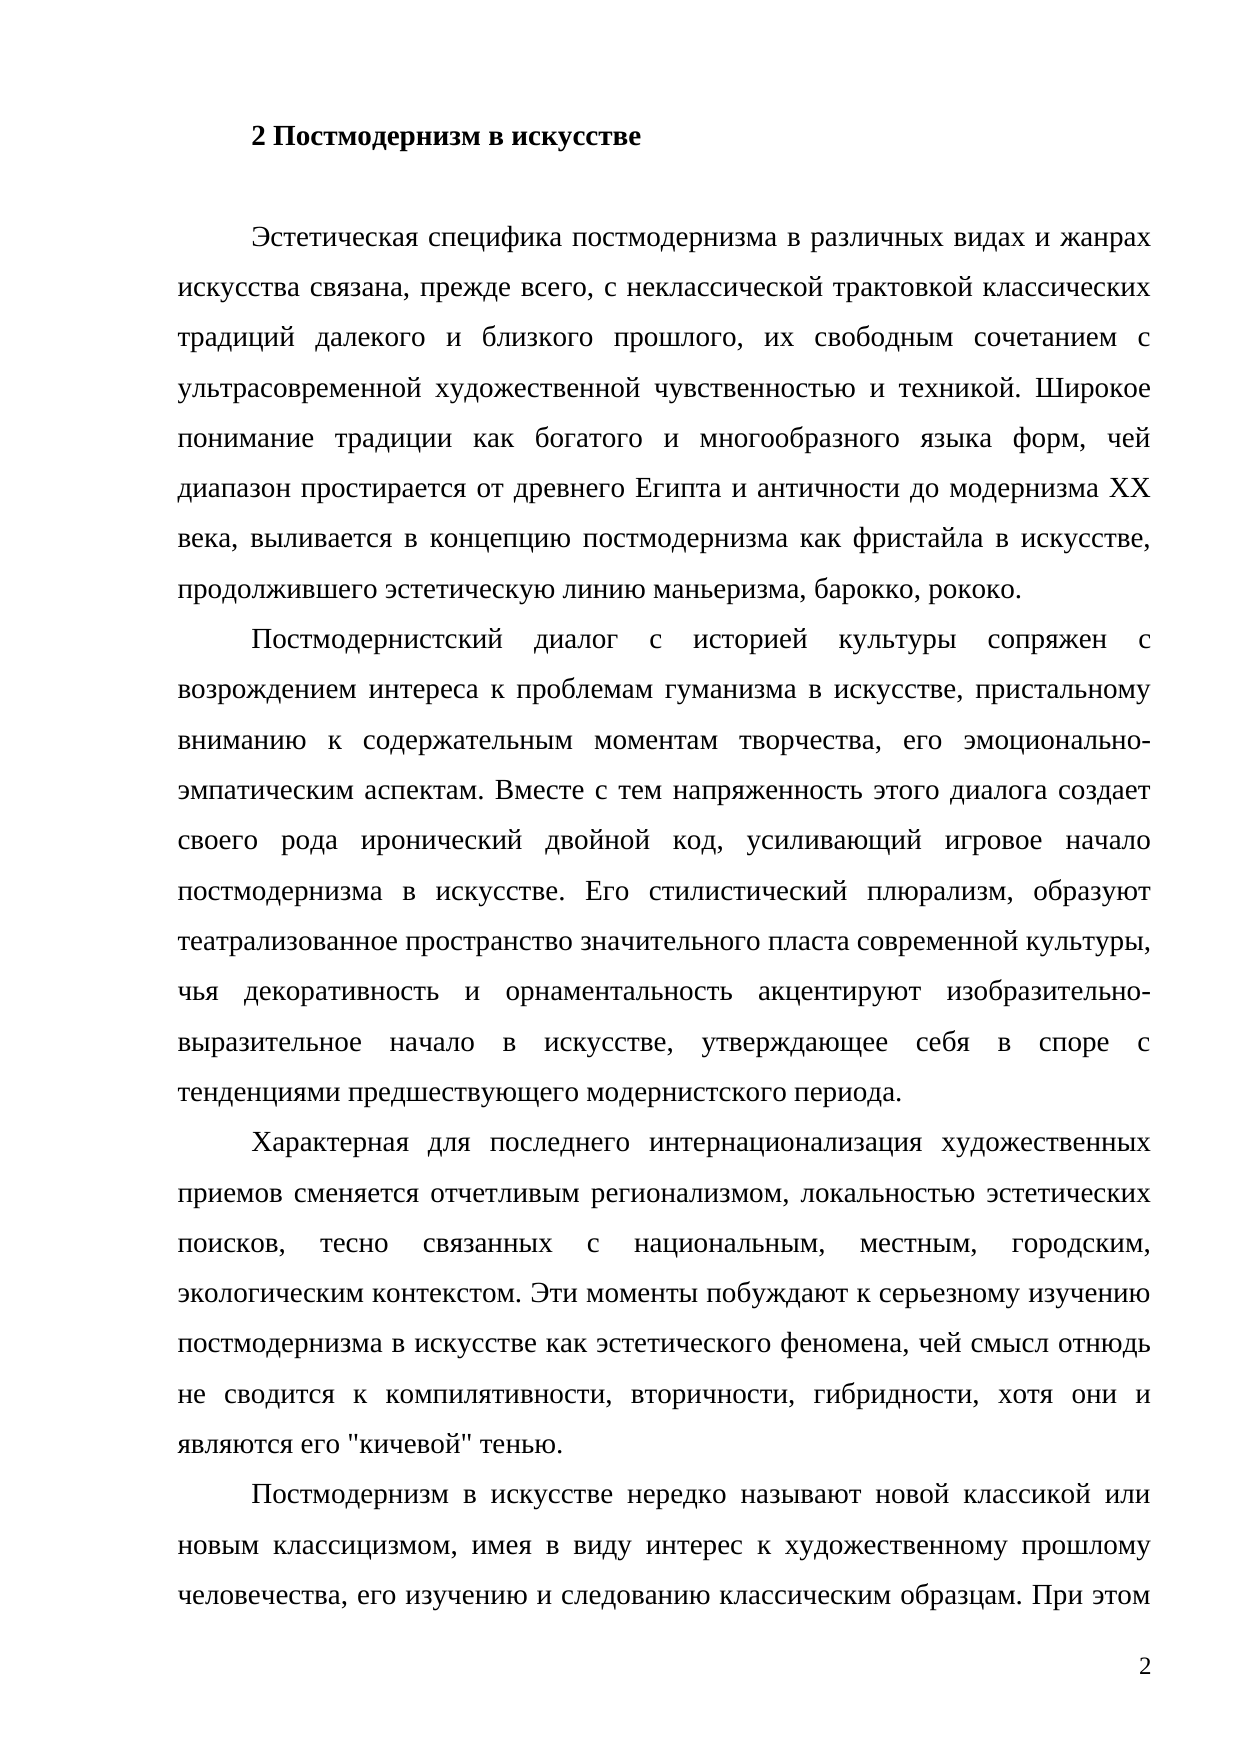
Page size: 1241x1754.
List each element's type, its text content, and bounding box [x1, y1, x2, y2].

text Характерная для последнего интернационализация художественных приемов сменяется отчетливым регионализмом, локальностью эстетических поисков, тесно связанных с национальным, местным, городским, экологическим контекстом. Эти моменты побуждают к серьезному изучению постмодернизма в искусстве как эстетического феномена, чей смысл отнюдь не сводится к компилятивности, вторичности, гибридности, хотя они и являются его "кичевой" тенью. [177, 1124, 1152, 1460]
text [177, 1477, 1152, 1611]
text Эстетическая специфика постмодернизма в различных видах и жанрах искусства связана, прежде всего, с неклассической трактовкой классических традиций далекого и близкого прошлого, их свободным сочетанием с ультрасовременной художественной чувственностью и техникой. Широкое понимание традиции как богатого и многообразного языка форм, чей диапазон простирается от древнего Египта и античности до модернизма XX века, выливается в концепцию постмодернизма как фристайла в искусстве, продолжившего эстетическую линию маньеризма, барокко, рококо. [177, 219, 1152, 604]
text 2 Постмодернизм в искусстве [177, 118, 1152, 152]
text Постмодернистский диалог с историей культуры сопряжен с возрождением интереса к проблемам гуманизма в искусстве, пристальному вниманию к содержательным моментам творчества, его эмоционально-эмпатическим аспектам. Вместе с тем напряженность этого диалога создает своего рода иронический двойной код, усиливающий игровое начало постмодернизма в искусстве. Его стилистический плюрализм, образуют театрализованное пространство значительного пласта современной культуры, чья декоративность и орнаментальность акцентируют изобразительно-выразительное начало в искусстве, утверждающее себя в споре с тенденциями предшествующего модернистского периода. [177, 621, 1152, 1108]
